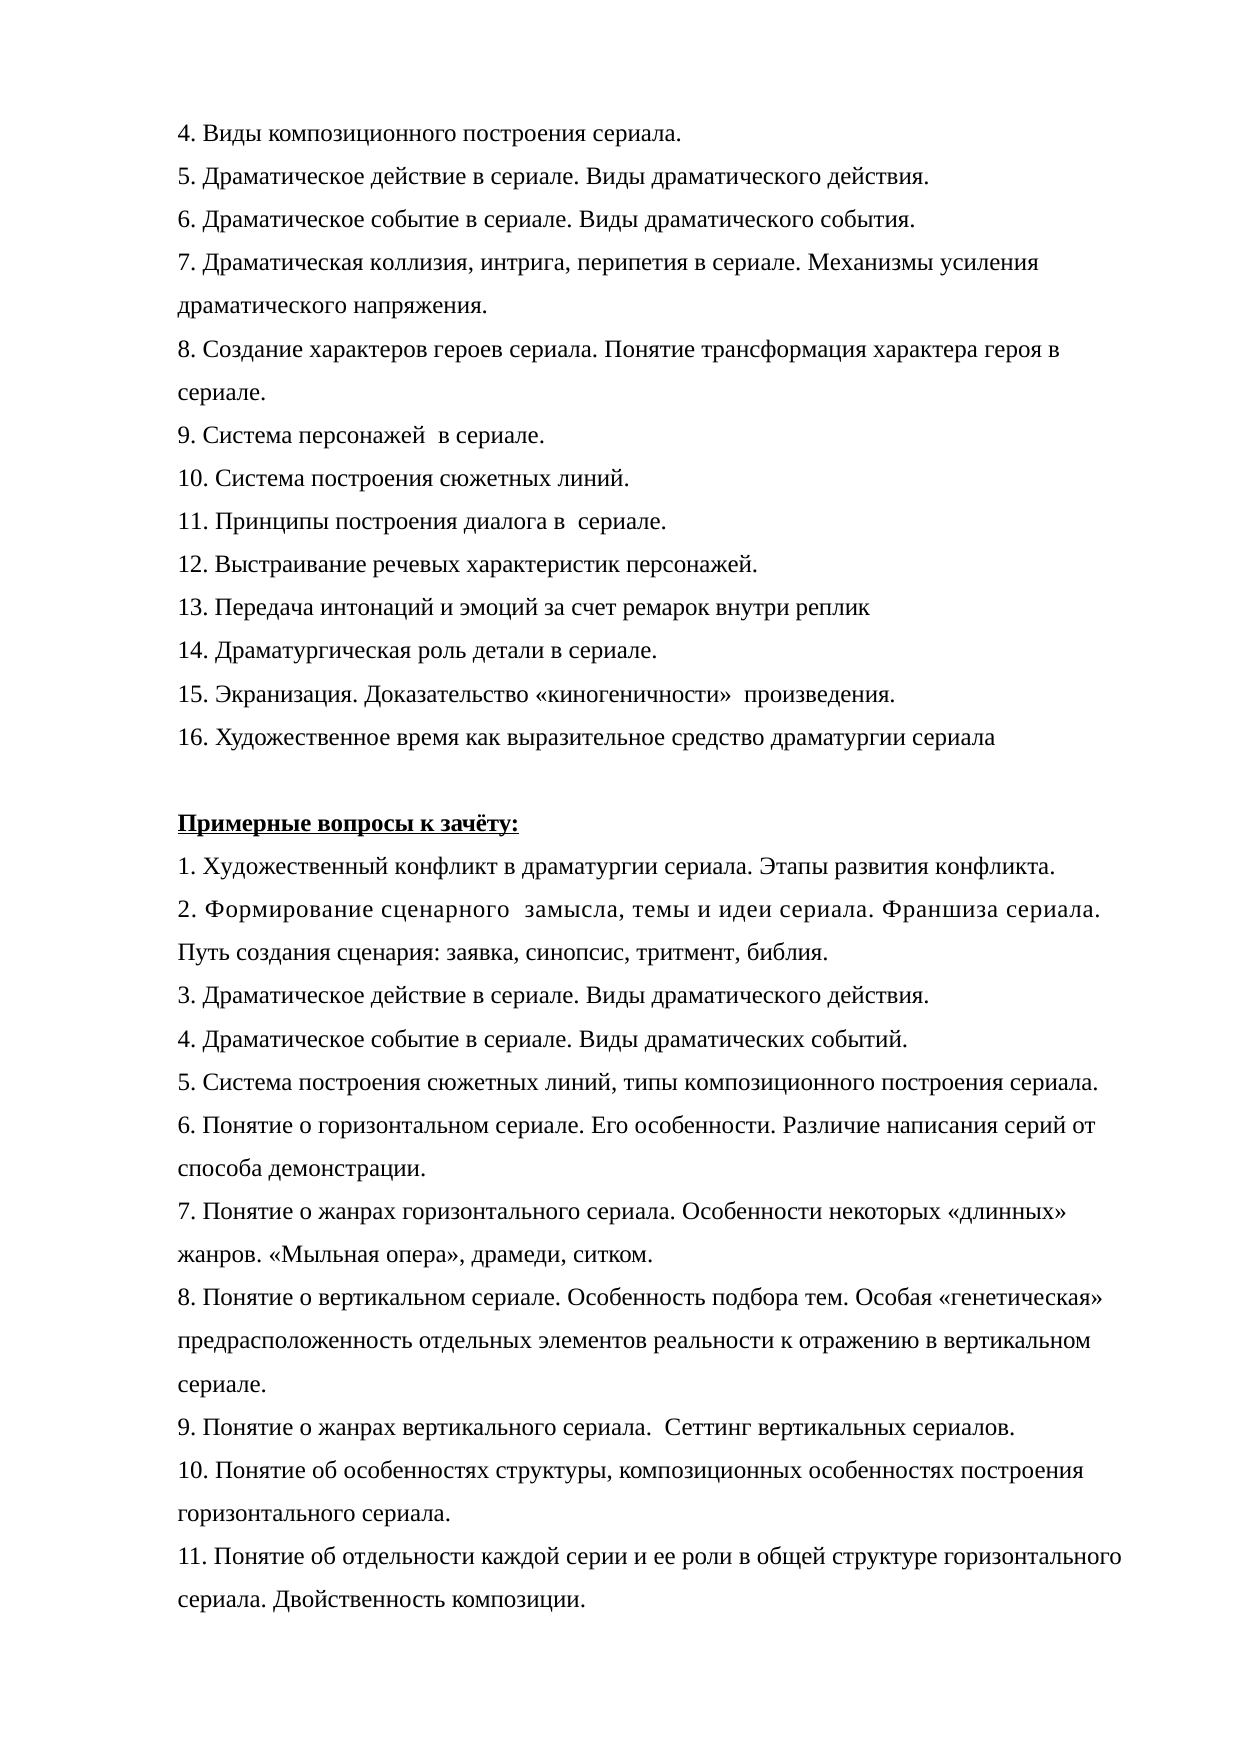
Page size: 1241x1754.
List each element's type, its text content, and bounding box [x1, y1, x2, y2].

text 9. Система персонажей в сериале. [177, 420, 1118, 449]
text 11. Понятие об отдельности каждой серии и ее роли в общей структуре горизонтального сериала. Двойственность композиции. [177, 1541, 1152, 1613]
text 4. Драматическое событие в сериале. Виды драматических событий. [177, 1024, 1118, 1052]
text 7. Драматическая коллизия, интрига, перипетия в сериале. Механизмы усиления драматического напряжения. [177, 247, 1118, 319]
text 1. Художественный конфликт в драматургии сериала. Этапы развития конфликта. [177, 851, 1118, 880]
text 13. Передача интонаций и эмоций за счет ремарок внутри реплик [177, 592, 1118, 621]
text 10. Понятие об особенностях структуры, композиционных особенностях построения горизонтального сериала. [177, 1455, 1152, 1527]
text 7. Понятие о жанрах горизонтального сериала. Особенности некоторых «длинных» жанров. «Мыльная опера», драмеди, ситком. [177, 1196, 1152, 1268]
text 6. Понятие о горизонтальном сериале. Его особенности. Различие написания серий от способа демонстрации. [177, 1110, 1152, 1182]
text Примерные вопросы к зачёту: [177, 808, 1152, 837]
text 5. Драматическое действие в сериале. Виды драматического действия. [177, 161, 1118, 190]
text 12. Выстраивание речевых характеристик персонажей. [177, 549, 1118, 578]
text 9. Понятие о жанрах вертикального сериала. Сеттинг вертикальных сериалов. [177, 1412, 1152, 1441]
text 16. Художественное время как выразительное средство драматургии сериала [177, 722, 1152, 751]
text 2. Формирование сценарного замысла, темы и идеи сериала. Франшиза сериала. [177, 894, 1118, 923]
text 8. Создание характеров героев сериала. Понятие трансформация характера героя в сериале. [177, 334, 1118, 406]
text 5. Система построения сюжетных линий, типы композиционного построения сериала. [177, 1067, 1118, 1096]
text Путь создания сценария: заявка, синопсис, тритмент, библия. [177, 937, 1118, 966]
text 3. Драматическое действие в сериале. Виды драматического действия. [177, 981, 1118, 1009]
text 15. Экранизация. Доказательство «киногеничности» произведения. [177, 679, 1118, 707]
text 11. Принципы построения диалога в сериале. [177, 506, 1118, 535]
text 14. Драматургическая роль детали в сериале. [177, 636, 1118, 664]
text 4. Виды композиционного построения сериала. [177, 118, 1152, 147]
text 8. Понятие о вертикальном сериале. Особенность подбора тем. Особая «генетическая» предрасположенность отдельных элементов реальности к отражению в вертикальном сериале. [177, 1282, 1152, 1397]
text 10. Система построения сюжетных линий. [177, 463, 1118, 492]
text 6. Драматическое событие в сериале. Виды драматического события. [177, 204, 1118, 233]
